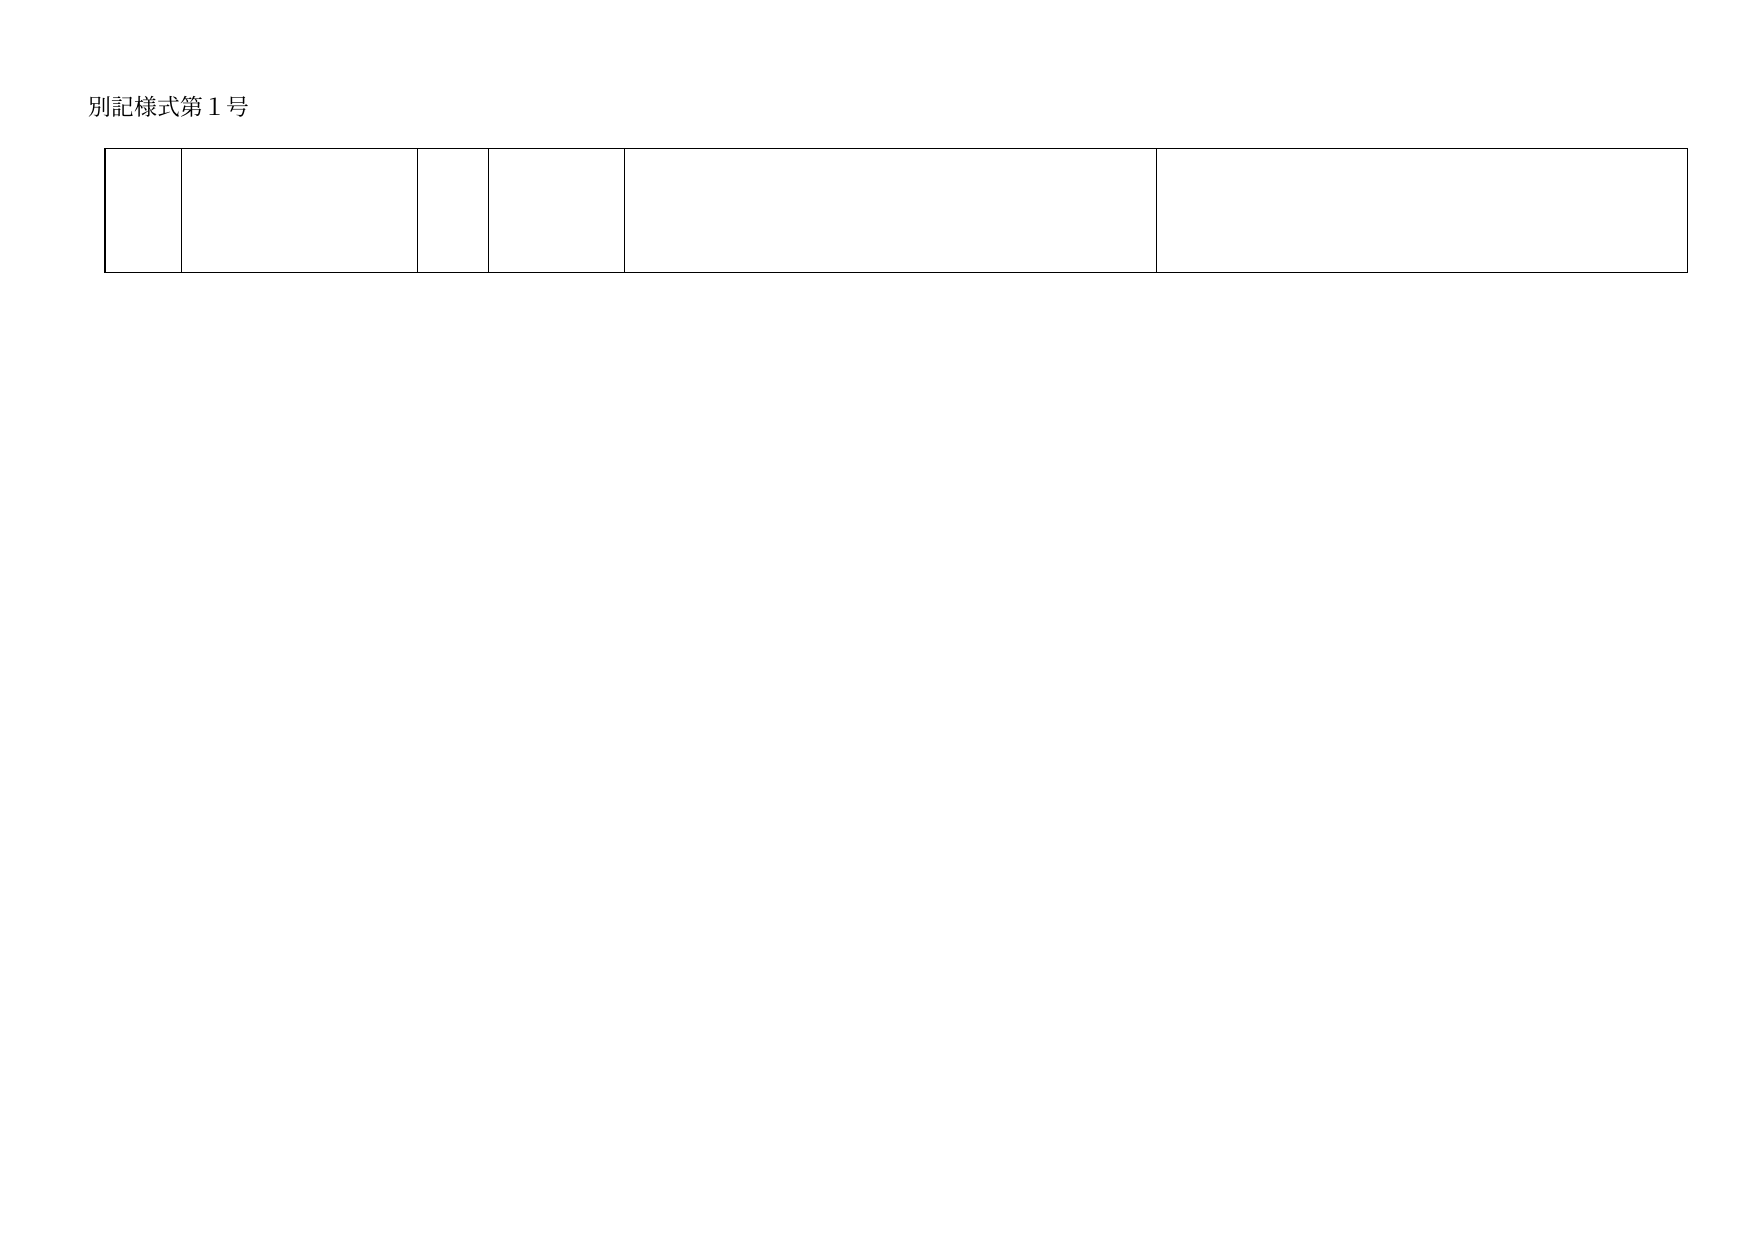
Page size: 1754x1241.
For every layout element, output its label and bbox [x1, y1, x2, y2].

table_cell [489, 149, 624, 272]
table_cell [625, 149, 1156, 272]
table_cell [182, 149, 417, 272]
table_cell [418, 149, 488, 272]
table_cell [1157, 149, 1687, 272]
table_cell [106, 149, 181, 272]
